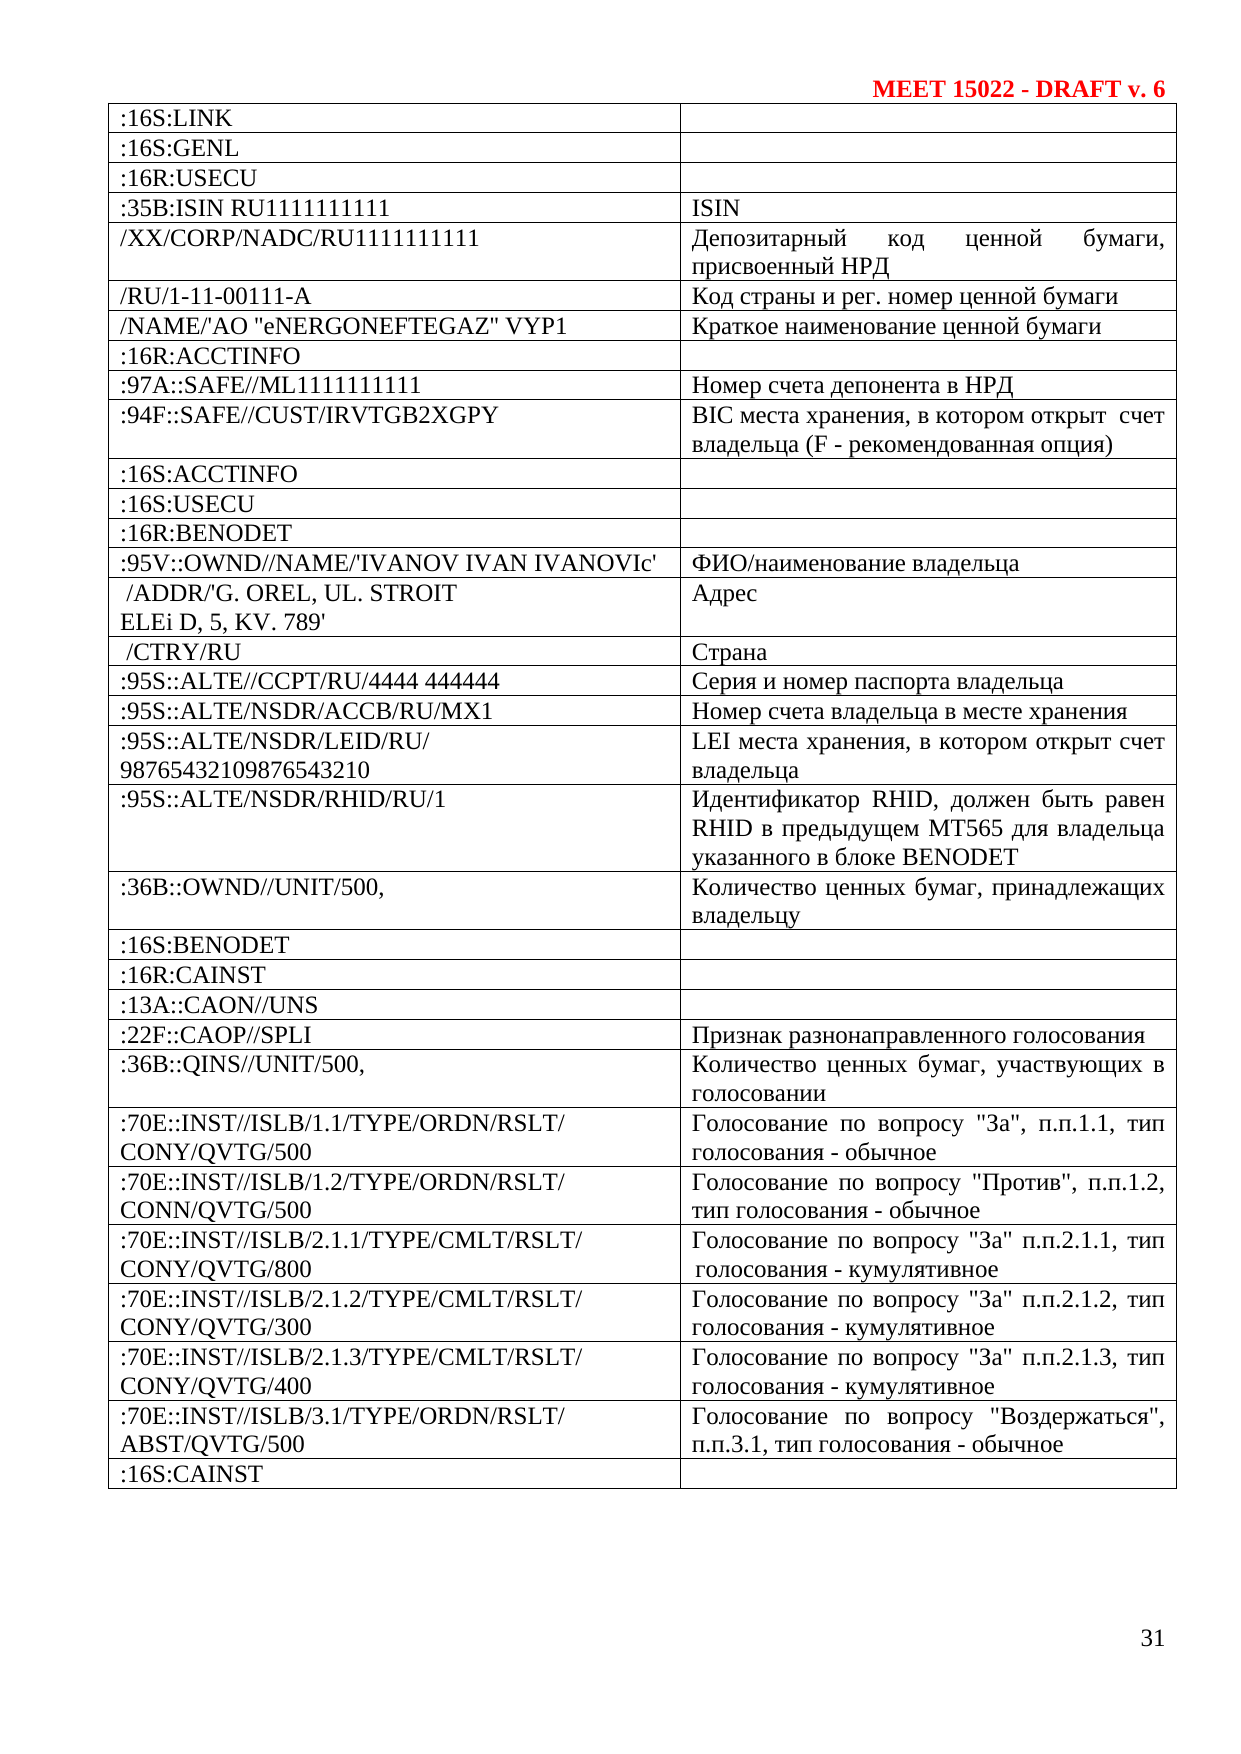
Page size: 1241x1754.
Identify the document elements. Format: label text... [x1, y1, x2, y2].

table_cell :70E::INST//ISLB/3.1/TYPE/ORDN/RSLT/ ABST/QVTG/500 [109, 1401, 680, 1458]
table_cell :35B:ISIN RU1111111111 [109, 193, 680, 222]
table_cell Голосование по вопросу "За" п.п.2.1.2, тип голосования - кумулятивное [681, 1284, 1176, 1341]
table_cell Количество ценных бумаг, участвующих в голосовании [681, 1050, 1176, 1107]
table_cell :13A::CAON//UNS [109, 990, 680, 1019]
table_cell Голосование по вопросу "За" п.п.2.1.3, тип голосования - кумулятивное [681, 1342, 1176, 1400]
table_cell /CTRY/RU [109, 637, 680, 665]
table_cell [681, 960, 1176, 989]
table_cell [681, 930, 1176, 959]
table_cell :95S::ALTE/NSDR/ACCB/RU/MX1 [109, 696, 680, 725]
table_cell :70E::INST//ISLB/1.1/TYPE/ORDN/RSLT/ CONY/QVTG/500 [109, 1108, 680, 1166]
table_cell :95V::OWND//NAME/'IVANOV IVAN IVANOVIc' [109, 548, 680, 577]
table_cell Адрес [681, 578, 1176, 636]
table_cell /NAME/'AO ''eNERGONEFTEGAZ'' VYP1 [109, 311, 680, 340]
table_cell BIC места хранения, в котором открыт счет владельца (F - рекомендованная опция) [681, 400, 1176, 458]
table_cell [681, 519, 1176, 547]
table_cell [681, 104, 1176, 132]
table_cell Голосование по вопросу "Воздержаться", п.п.3.1, тип голосования - обычное [681, 1401, 1176, 1458]
table_cell Голосование по вопросу "Против", п.п.1.2, тип голосования - обычное [681, 1167, 1176, 1224]
table_cell :94F::SAFE//CUST/IRVTGB2XGPY [109, 400, 680, 458]
table_cell :70E::INST//ISLB/2.1.3/TYPE/CMLT/RSLT/ CONY/QVTG/400 [109, 1342, 680, 1400]
table_cell :16R:BENODET [109, 519, 680, 547]
table_cell :16S:ACCTINFO [109, 459, 680, 488]
table_cell [681, 133, 1176, 162]
table_cell :16R:USECU [109, 163, 680, 192]
table_cell [681, 489, 1176, 517]
table_cell [681, 459, 1176, 488]
table_cell /XX/CORP/NADC/RU1111111111 [109, 223, 680, 280]
table_cell :95S::ALTE//CCPT/RU/4444 444444 [109, 666, 680, 695]
table_cell Серия и номер паспорта владельца [681, 666, 1176, 695]
table_cell :95S::ALTE/NSDR/LEID/RU/98765432109876543210 [109, 726, 680, 783]
table_cell :70E::INST//ISLB/2.1.1/TYPE/CMLT/RSLT/ CONY/QVTG/800 [109, 1225, 680, 1283]
table_cell :70E::INST//ISLB/2.1.2/TYPE/CMLT/RSLT/ CONY/QVTG/300 [109, 1284, 680, 1341]
table_cell :16S:LINK [109, 104, 680, 132]
table_cell :16S:GENL [109, 133, 680, 162]
table_cell :16S:CAINST [109, 1459, 680, 1488]
table_cell Номер счета депонента в НРД [681, 371, 1176, 399]
table_cell Признак разнонаправленного голосования [681, 1020, 1176, 1048]
table_cell :36B::OWND//UNIT/500, [109, 872, 680, 929]
table_cell :22F::CAOP//SPLI [109, 1020, 680, 1048]
table_cell /ADDR/'G. OREL, UL. STROIT ELEi D, 5, KV. 789' [109, 578, 680, 636]
table_cell /RU/1-11-00111-A [109, 281, 680, 310]
table_cell Код страны и рег. номер ценной бумаги [681, 281, 1176, 310]
table_cell :16S:USECU [109, 489, 680, 517]
table_cell Количество ценных бумаг, принадлежащих владельцу [681, 872, 1176, 929]
table_cell Депозитарный код ценной бумаги, присвоенный НРД [681, 223, 1176, 280]
table_cell :95S::ALTE/NSDR/RHID/RU/1 [109, 785, 680, 871]
table_cell :70E::INST//ISLB/1.2/TYPE/ORDN/RSLT/ CONN/QVTG/500 [109, 1167, 680, 1224]
table_cell :36B::QINS//UNIT/500, [109, 1050, 680, 1107]
table_cell LEI места хранения, в котором открыт счет владельца [681, 726, 1176, 783]
table_cell :97A::SAFE//ML1111111111 [109, 371, 680, 399]
table_cell Страна [681, 637, 1176, 665]
table_cell ФИО/наименование владельца [681, 548, 1176, 577]
table_cell [681, 341, 1176, 369]
table_cell [681, 990, 1176, 1019]
table_cell Идентификатор RHID, должен быть равен RHID в предыдущем МТ565 для владельца указанного в блоке BENODET [681, 785, 1176, 871]
table_cell [681, 163, 1176, 192]
table_cell :16S:BENODET [109, 930, 680, 959]
table_cell Голосование по вопросу "За" п.п.2.1.1, тип голосования - кумулятивное [681, 1225, 1176, 1283]
table_cell :16R:ACCTINFO [109, 341, 680, 369]
table_cell Номер счета владельца в месте хранения [681, 696, 1176, 725]
table_cell :16R:CAINST [109, 960, 680, 989]
table_cell Голосование по вопросу "За", п.п.1.1, тип голосования - обычное [681, 1108, 1176, 1166]
table_cell Краткое наименование ценной бумаги [681, 311, 1176, 340]
table_cell ISIN [681, 193, 1176, 222]
table_cell [681, 1459, 1176, 1488]
